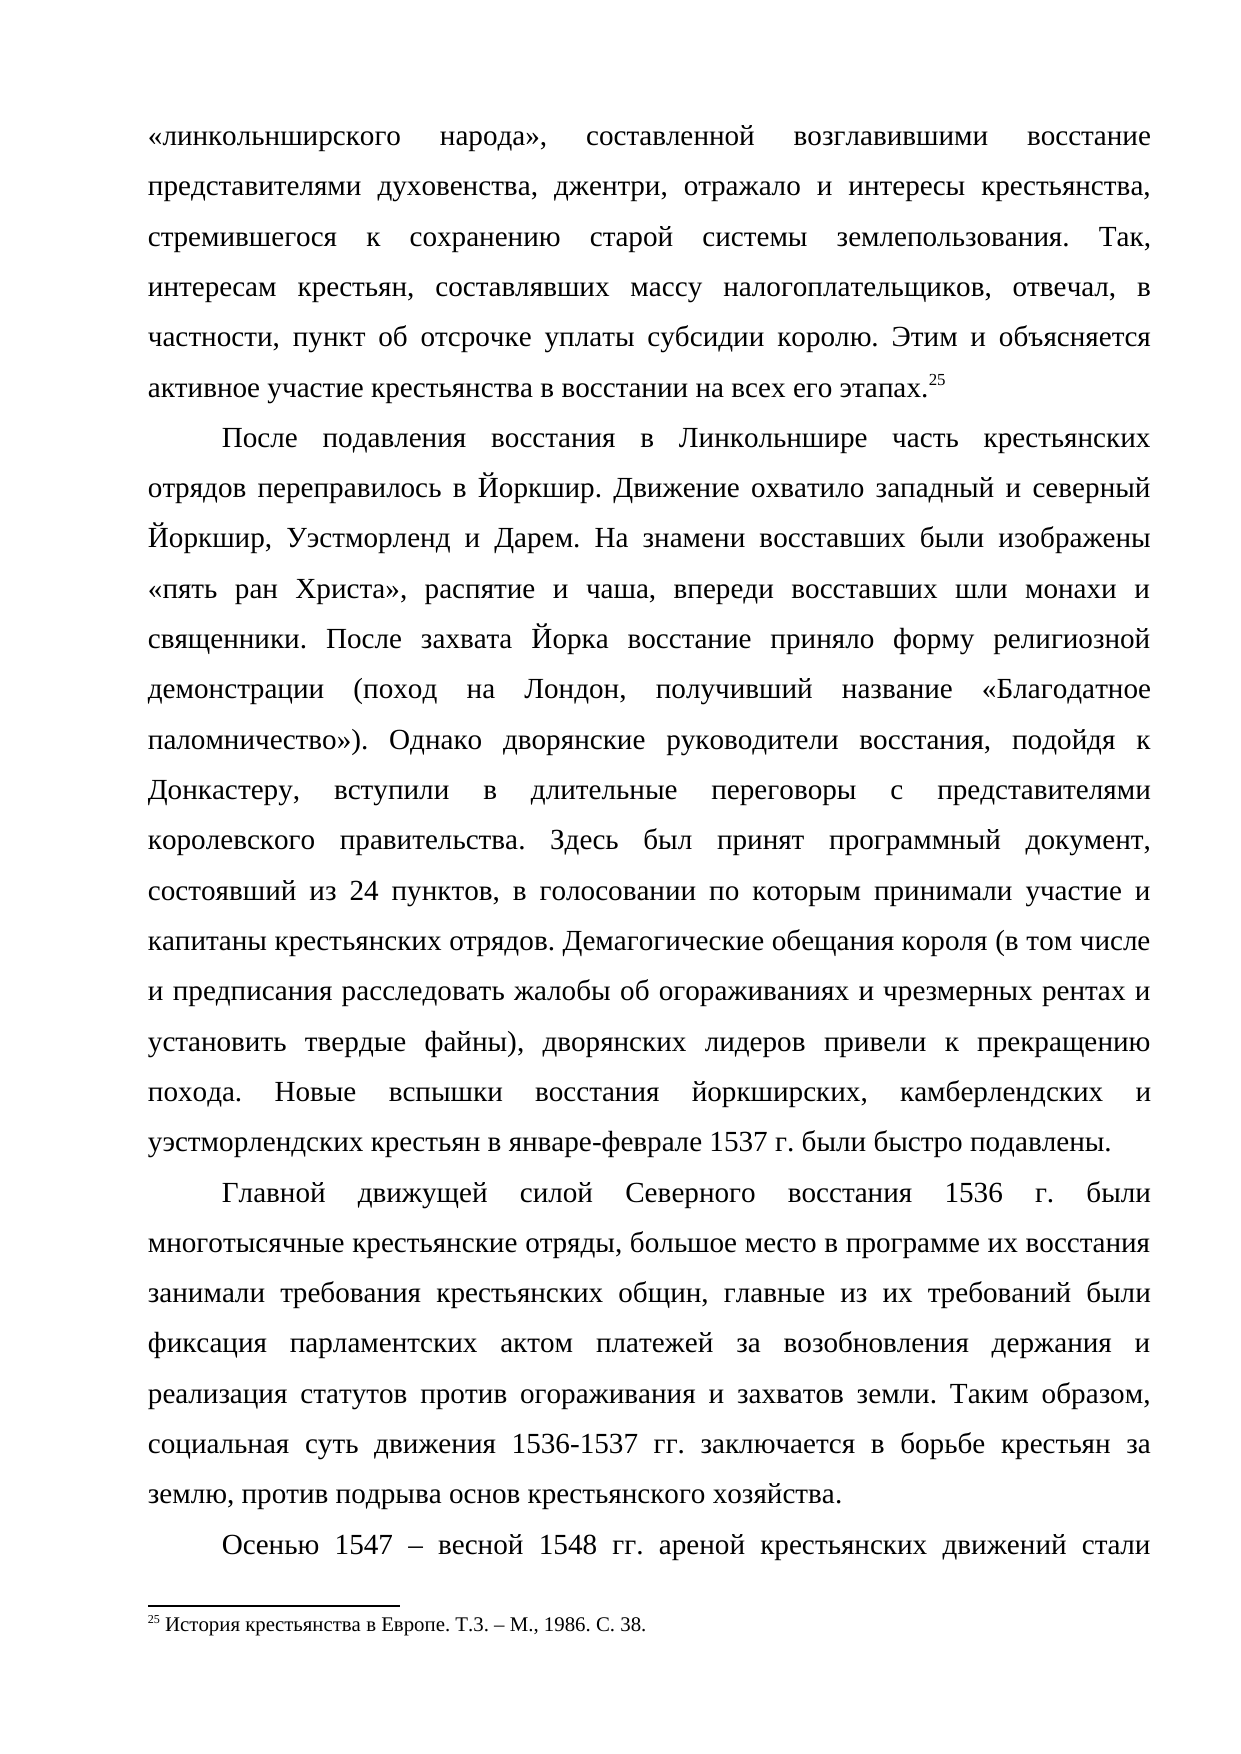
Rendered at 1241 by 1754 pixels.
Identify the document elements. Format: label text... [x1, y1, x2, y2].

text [148, 1527, 1152, 1560]
text Главной движущей силой Северного восстания 1536 г. были многотысячные крестьянские отряды, большое место в программе их восстания занимали требования крестьянских общин, главные из их требований были фиксация парламентских актом платежей за возобновления держания и реализация статутов против огораживания и захватов земли. Таким образом, социальная суть движения 1536-1537 гг. заключается в борьбе крестьян за землю, против подрыва основ крестьянского хозяйства. [148, 1175, 1152, 1510]
text После подавления восстания в Линкольншире часть крестьянских отрядов переправилось в Йоркшир. Движение охватило западный и северный Йоркшир, Уэстморленд и Дарем. На знамени восставших были изображены «пять ран Христа», распятие и чаша, впереди восставших шли монахи и священники. После захвата Йорка восстание приняло форму религиозной демонстрации (поход на Лондон, получивший название «Благодатное паломничество»). Однако дворянские руководители восстания, подойдя к Донкастеру, вступили в длительные переговоры с представителями королевского правительства. Здесь был принят программный документ, состоявший из 24 пунктов, в голосовании по которым принимали участие и капитаны крестьянских отрядов. Демагогические обещания короля (в том числе и предписания расследовать жалобы об огораживаниях и чрезмерных рентах и установить твердые файны), дворянских лидеров привели к прекращению похода. Новые вспышки восстания йоркширских, камберлендских и уэстморлендских крестьян в январе-феврале 1537 г. были быстро подавлены. [148, 420, 1152, 1158]
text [148, 118, 1152, 403]
